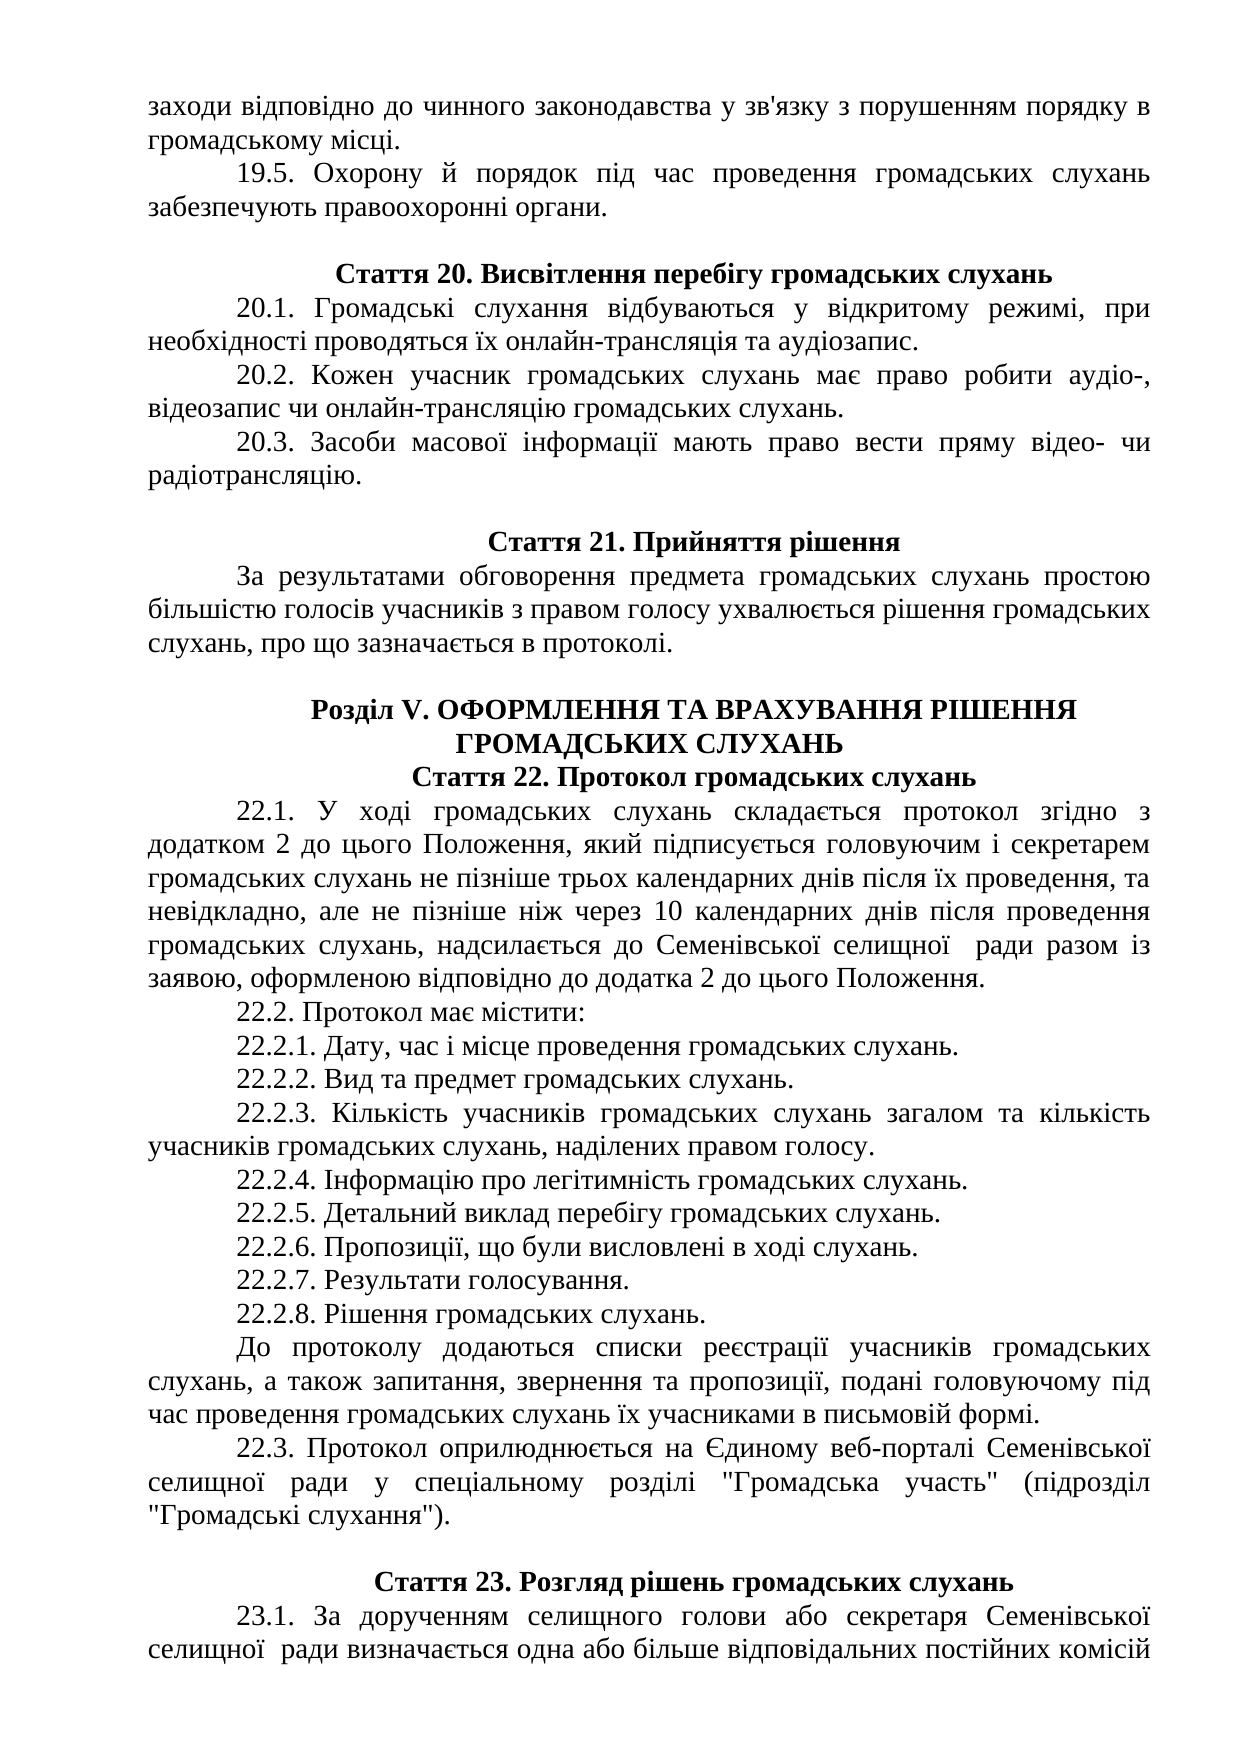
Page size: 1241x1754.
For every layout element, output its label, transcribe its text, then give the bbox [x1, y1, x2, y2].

text 22.2.5. Детальний виклад перебігу громадських слухань. [148, 1195, 1152, 1229]
text 20.2. Кожен учасник громадських слухань має право робити аудіо-, відеозапис чи онлайн-трансляцію громадських слухань. [148, 357, 1152, 424]
text 22.2.3. Кількість учасників громадських слухань загалом та кількість учасників громадських слухань, наділених правом голосу. [148, 1095, 1152, 1162]
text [148, 1598, 1152, 1665]
text За результатами обговорення предмета громадських слухань простою більшістю голосів учасників з правом голосу ухвалюється рішення громадських слухань, про що зазначається в протоколі. [148, 558, 1152, 659]
text До протоколу додаються списки реєстрації учасників громадських слухань, а також запитання, звернення та пропозиції, подані головуючому під час проведення громадських слухань їх учасниками в письмовій формі. [148, 1329, 1152, 1430]
text Розділ V. ОФОРМЛЕННЯ ТА ВРАХУВАННЯ РІШЕННЯ ГРОМАДСЬКИХ СЛУХАНЬ [148, 692, 1152, 759]
text 20.1. Громадські слухання відбуваються у відкритому режимі, при необхідності проводяться їх онлайн-трансляція та аудіозапис. [148, 290, 1152, 357]
text 22.2.1. Дату, час і місце проведення громадських слухань. [148, 1028, 1152, 1061]
text 22.2.2. Вид та предмет громадських слухань. [148, 1061, 1152, 1095]
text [148, 88, 1152, 156]
text Стаття 21. Прийняття рішення [148, 524, 1152, 558]
text 22.2. Протокол має містити: [148, 994, 1152, 1028]
text Стаття 22. Протокол громадських слухань [148, 759, 1152, 793]
text Стаття 23. Розгляд рішень громадських слухань [148, 1564, 1152, 1598]
text 22.2.6. Пропозиції, що були висловлені в ході слухань. [148, 1229, 1152, 1262]
text 22.2.8. Рішення громадських слухань. [148, 1296, 1152, 1329]
text 22.2.7. Результати голосування. [148, 1262, 1152, 1296]
text 22.1. У ході громадських слухань складається протокол згідно з додатком 2 до цього Положення, який підписується головуючим і секретарем громадських слухань не пізніше трьох календарних днів після їх проведення, та невідкладно, але не пізніше ніж через 10 календарних днів після проведення громадських слухань, надсилається до Семенівської селищної ради разом із заявою, оформленою відповідно до додатка 2 до цього Положення. [148, 793, 1152, 994]
text 22.2.4. Інформацію про легітимність громадських слухань. [148, 1162, 1152, 1195]
text 22.3. Протокол оприлюднюється на Єдиному веб-порталі Семенівської селищної ради у спеціальному розділі "Громадська участь" (підрозділ "Громадські слухання"). [148, 1430, 1152, 1531]
text 20.3. Засоби масової інформації мають право вести пряму відео- чи радіотрансляцію. [148, 424, 1152, 491]
text Стаття 20. Висвітлення перебігу громадських слухань [148, 256, 1152, 290]
text 19.5. Охорону й порядок під час проведення громадських слухань забезпечують правоохоронні органи. [148, 156, 1152, 223]
